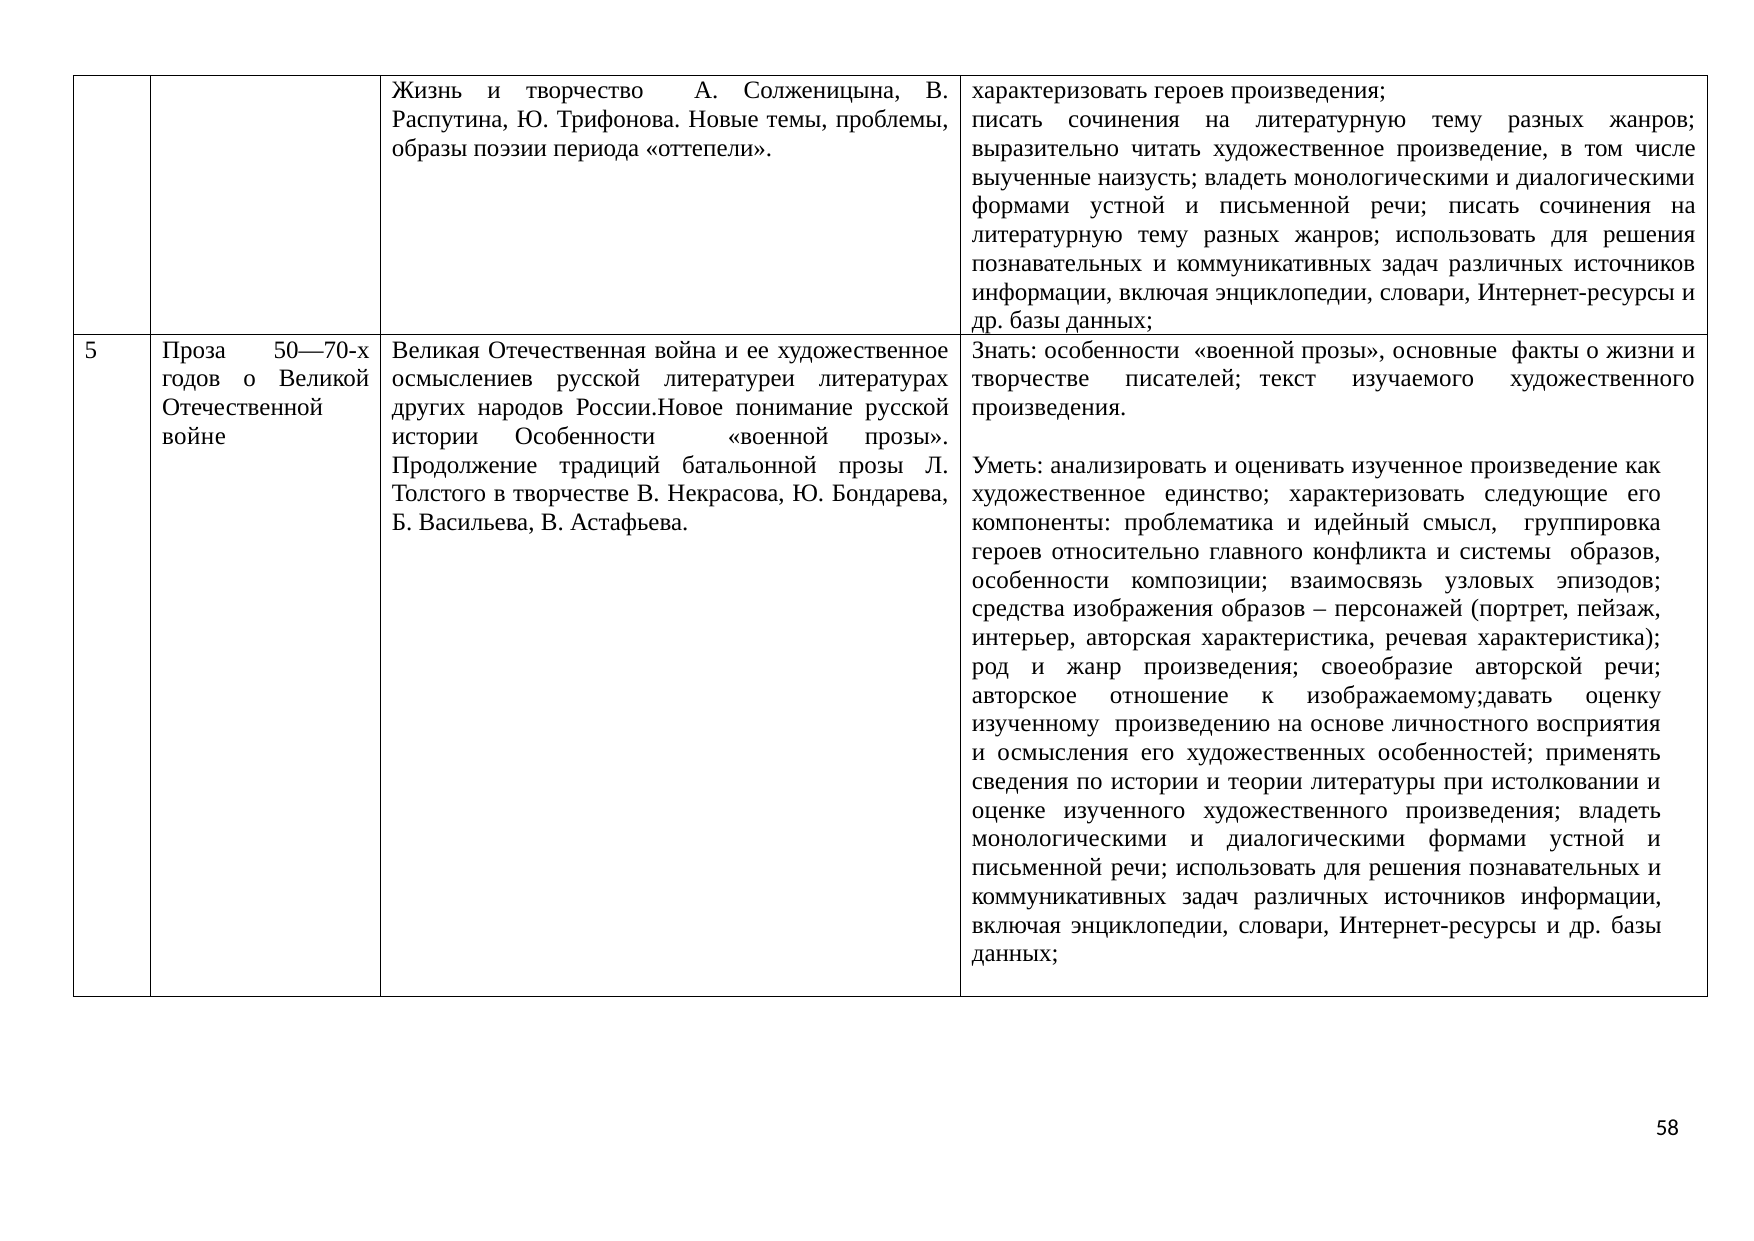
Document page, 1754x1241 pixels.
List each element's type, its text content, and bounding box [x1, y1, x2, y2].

table_cell 4 [74, 76, 150, 334]
table_cell Знать: особенности «военной прозы», основные факты о жизни и творчестве писателей; текст изучаемого художественного произведения. Уметь: анализировать и оценивать изученное произведение как художественное единство; характеризовать следующие его компоненты: проблематика и идейный смысл, группировка героев относительно главного конфликта и системы образов, особенности композиции; взаимосвязь узловых эпизодов; средства изображения образов – персонажей (портрет, пейзаж, интерьер, авторская характеристика, речевая характеристика); род и жанр произведения; своеобразие авторской речи; авторское отношение к изображаемому;давать оценку изученному произведению на основе личностного восприятия и осмысления его художественных особенностей; применять сведения по истории и теории литературы при истолковании и оценке изученного художественного произведения; владеть монологическими и диалогическими формами устной и письменной речи; использовать для решения познавательных и коммуникативных задач различных источников информации, включая энциклопедии, словари, Интернет-ресурсы и др. базы данных; [961, 335, 1707, 996]
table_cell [151, 76, 380, 334]
table_cell Проза 50—70-х годов о Великой Отечественной войне [151, 335, 380, 996]
table_cell 5 [74, 335, 150, 996]
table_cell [961, 76, 1707, 334]
table_cell Великая Отечественная война и ее художественное осмыслениев русской литературеи литературах других народов России.Новое понимание русской истории Особенности «военной прозы». Продолжение традиций батальонной прозы Л. Толстого в творчестве В. Некрасова, Ю. Бондарева, Б. Васильева, В. Астафьева. [381, 335, 960, 996]
